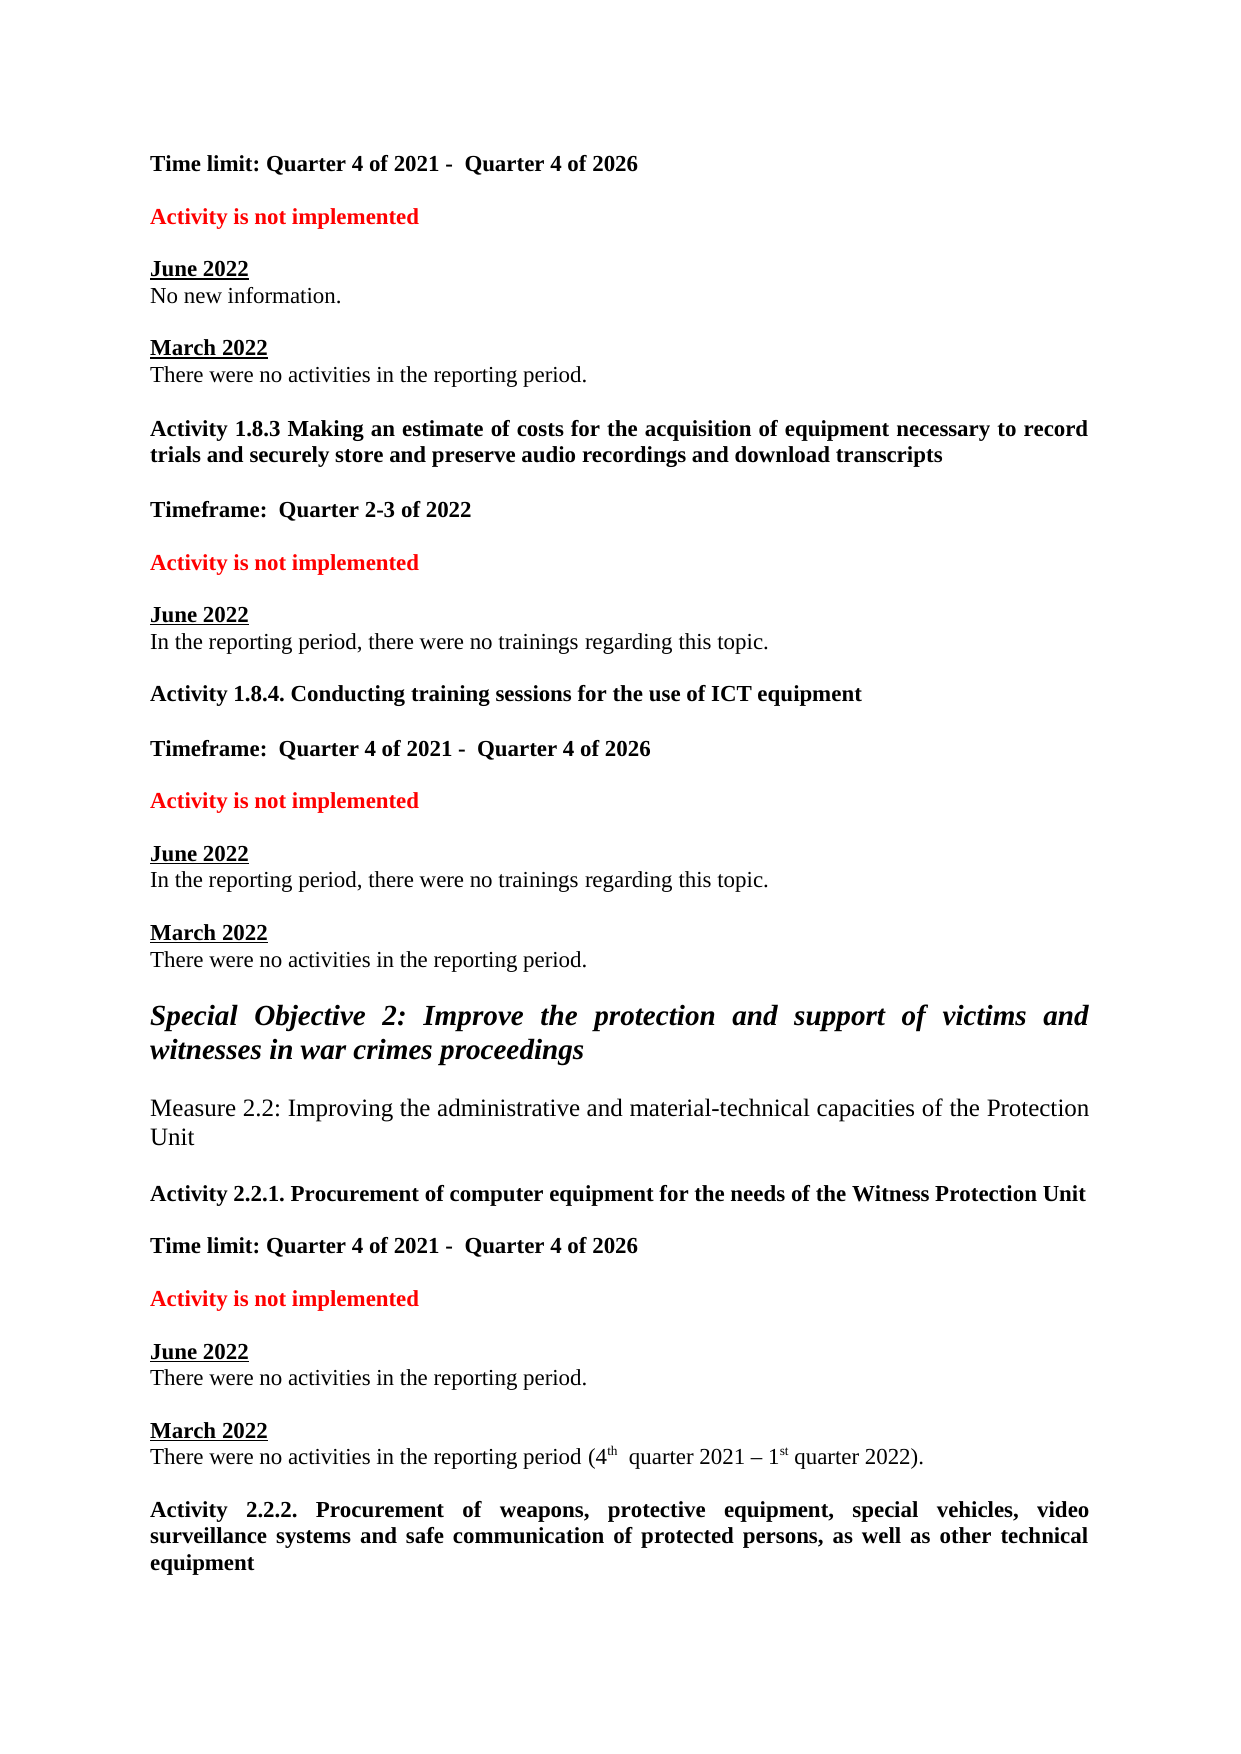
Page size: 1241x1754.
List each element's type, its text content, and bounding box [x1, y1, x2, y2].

text Time limit: Quarter 4 of 2021 - Quarter 4 of 2026 [150, 150, 1090, 176]
text No new information. [150, 282, 1090, 308]
text Activity is not implemented [150, 787, 1090, 814]
text In the reporting period, there were no trainings regarding this topic. [150, 867, 1090, 893]
text June 2022 [150, 1338, 1090, 1364]
subtitle Activity 1.8.3 Making an estimate of costs for the acquisition of equipment necessary to record trials and securely store and preserve audio recordings and download transcripts [150, 415, 1090, 468]
text There were no activities in the reporting period. [150, 361, 1090, 387]
text There were no activities in the reporting period. [150, 1364, 1090, 1391]
text Timeframe: Quarter 4 of 2021 - Quarter 4 of 2026 [150, 735, 1090, 761]
text Activity is not implemented [150, 1285, 1090, 1311]
subtitle Measure 2.2: Improving the administrative and material-technical capacities of the Protection Unit [150, 1093, 1090, 1151]
subtitle Special Objective 2: Improve the protection and support of victims and witnesses in war crimes proceedings [150, 998, 1090, 1065]
text Time limit: Quarter 4 of 2021 - Quarter 4 of 2026 [150, 1232, 1090, 1259]
text Activity is not implemented [150, 203, 1090, 229]
text June 2022 [150, 840, 1090, 867]
text March 2022 [150, 334, 1090, 361]
text There were no activities in the reporting period. [150, 946, 1090, 972]
subtitle Activity 2.2.1. Procurement of computer equipment for the needs of the Witness Protection Unit [150, 1180, 1090, 1206]
text In the reporting period, there were no trainings regarding this topic. [150, 628, 1090, 654]
text June 2022 [150, 601, 1090, 628]
text March 2022 [150, 919, 1090, 946]
subtitle Activity 2.2.2. Procurement of weapons, protective equipment, special vehicles, video surveillance systems and safe communication of protected persons, as well as other technical equipment [150, 1496, 1090, 1575]
text June 2022 [150, 255, 1090, 282]
text March 2022 [150, 1417, 1090, 1443]
subtitle Activity 1.8.4. Conducting training sessions for the use of ICT equipment [150, 680, 1090, 707]
text There were no activities in the reporting period (4th quarter 2021 – 1st quarter 2022). [150, 1443, 1085, 1469]
text Activity is not implemented [150, 549, 1090, 575]
text Timeframe: Quarter 2-3 of 2022 [150, 496, 1090, 522]
